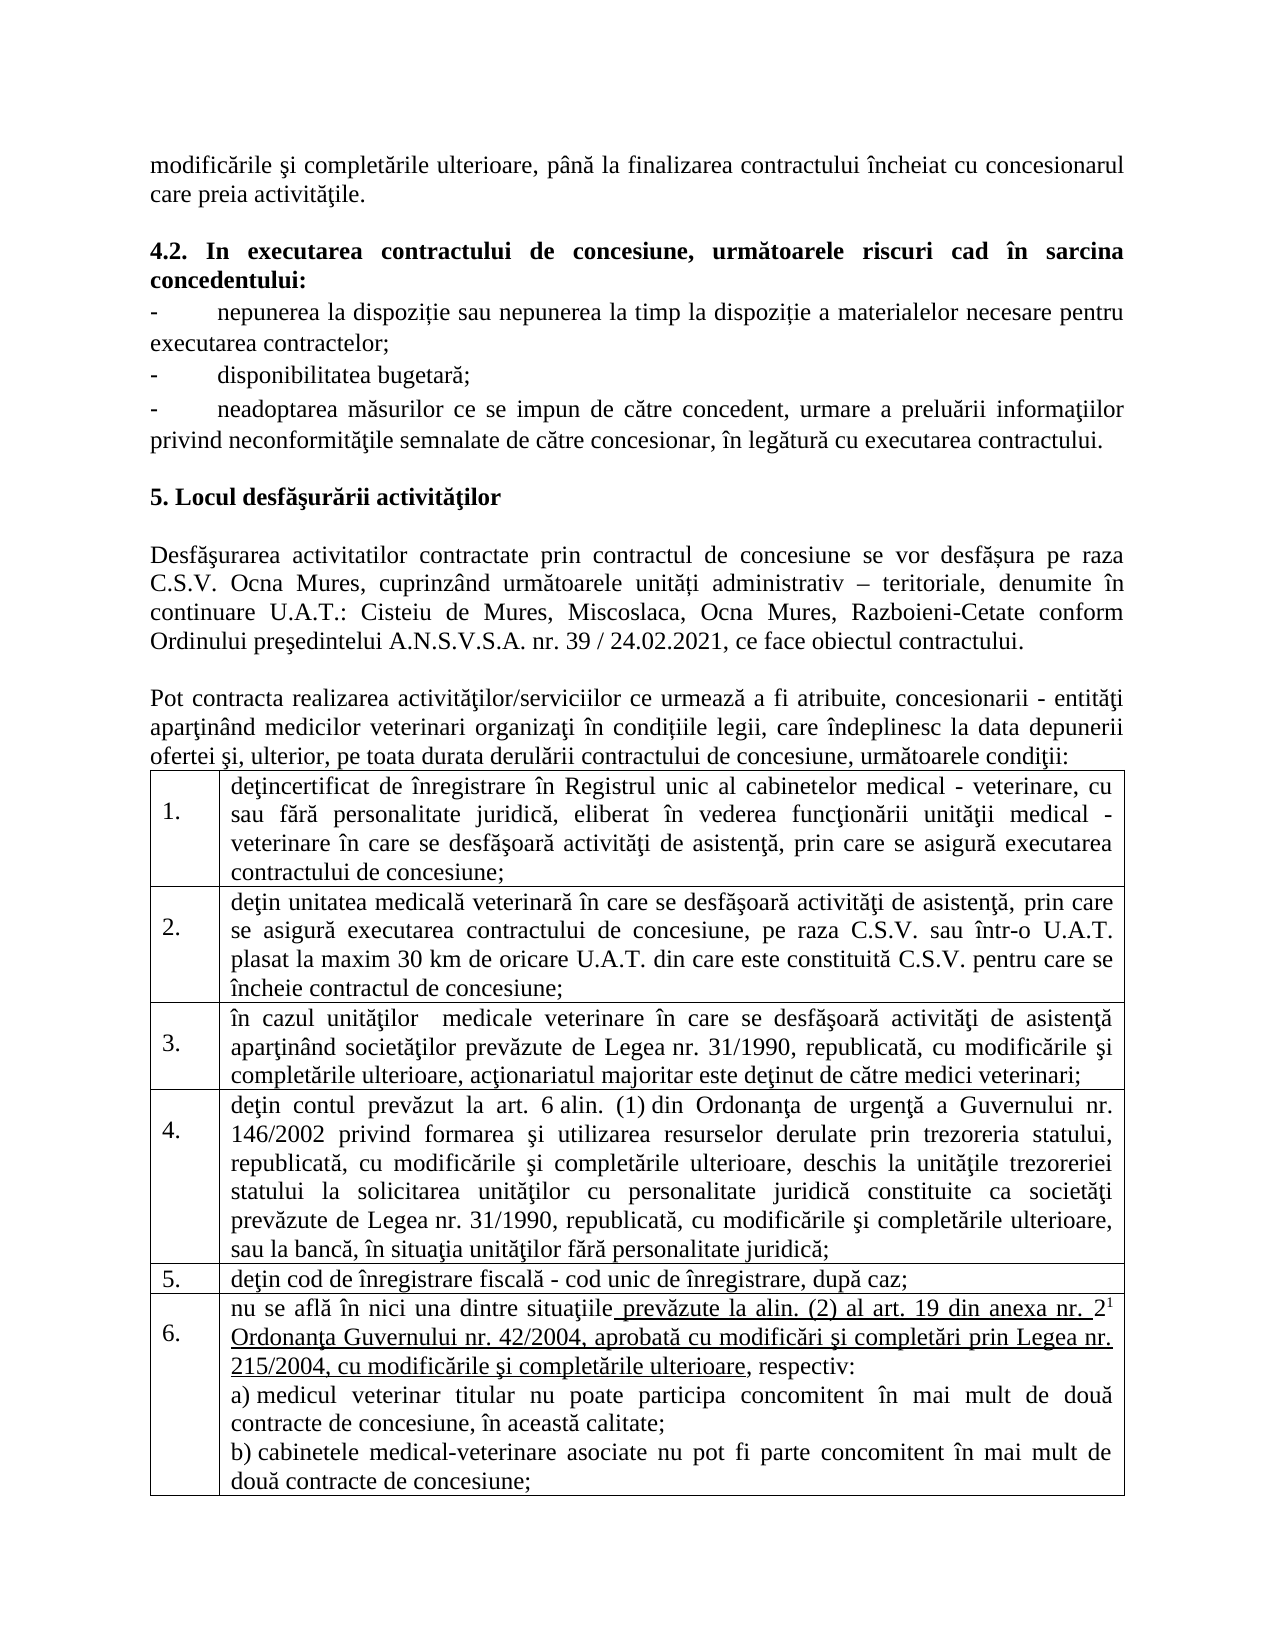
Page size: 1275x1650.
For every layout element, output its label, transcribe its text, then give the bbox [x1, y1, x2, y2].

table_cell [220, 1294, 1124, 1495]
list disponibilitatea bugetară; [150, 357, 1125, 391]
table_cell 3. [151, 1003, 219, 1089]
list neadoptarea măsurilor ce se impun de către concedent, urmare a preluării informaţiilor privind neconformităţile semnalate de către concesionar, în legătură cu executarea contractului. [150, 391, 1125, 453]
table_cell 5. [151, 1264, 219, 1292]
table_cell deţin cod de înregistrare fiscală - cod unic de înregistrare, după caz; [220, 1264, 1124, 1292]
text 5. Locul desfăşurării activităţilor [150, 482, 1125, 511]
table_cell 4. [151, 1090, 219, 1263]
list nepunerea la dispoziție sau nepunerea la timp la dispoziție a materialelor necesare pentru executarea contractelor; [150, 294, 1125, 357]
text Desfăşurarea activitatilor contractate prin contractul de concesiune se vor desfășura pe raza C.S.V. Ocna Mures, cuprinzând următoarele unități administrativ – teritoriale, denumite în continuare U.A.T.: Cisteiu de Mures, Miscoslaca, Ocna Mures, Razboieni-Cetate conform Ordinului preşedintelui A.N.S.V.S.A. nr. 39 / 24.02.2021, ce face obiectul contractului. [150, 540, 1125, 655]
table_cell 2. [151, 887, 219, 1002]
text 4.2. In executarea contractului de concesiune, următoarele riscuri cad în sarcina concedentului: [150, 236, 1125, 294]
table_header deţincertificat de înregistrare în Registrul unic al cabinetelor medical - veterinare, cu sau fără personalitate juridică, eliberat în vederea funcţionării unităţii medical - veterinare în care se desfăşoară activităţi de asistenţă, prin care se asigură executarea contractului de concesiune; [220, 771, 1124, 886]
table_cell în cazul unităţilor medicale veterinare în care se desfăşoară activităţi de asistenţă aparţinând societăţilor prevăzute de Legea nr. 31/1990, republicată, cu modificările şi completările ulterioare, acţionariatul majoritar este deţinut de către medici veterinari; [220, 1003, 1124, 1089]
table_cell deţin contul prevăzut la art. 6 alin. (1) din Ordonanţa de urgenţă a Guvernului nr. 146/2002 privind formarea şi utilizarea resurselor derulate prin trezoreria statului, republicată, cu modificările şi completările ulterioare, deschis la unităţile trezoreriei statului la solicitarea unităţilor cu personalitate juridică constituite ca societăţi prevăzute de Legea nr. 31/1990, republicată, cu modificările şi completările ulterioare, sau la bancă, în situaţia unităţilor fără personalitate juridică; [220, 1090, 1124, 1263]
text Pot contracta realizarea activităţilor/serviciilor ce urmează a fi atribuite, concesionarii - entităţi aparţinând medicilor veterinari organizaţi în condițiile legii, care îndeplinesc la data depunerii ofertei şi, ulterior, pe toata durata derulării contractului de concesiune, următoarele condiţii: [150, 683, 1125, 770]
table_cell 6. [151, 1294, 219, 1495]
table_cell deţin unitatea medicală veterinară în care se desfăşoară activităţi de asistenţă, prin care se asigură executarea contractului de concesiune, pe raza C.S.V. sau într-o U.A.T. plasat la maxim 30 km de oricare U.A.T. din care este constituită C.S.V. pentru care se încheie contractul de concesiune; [220, 887, 1124, 1002]
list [150, 150, 1125, 207]
table_header 1. [151, 771, 219, 886]
